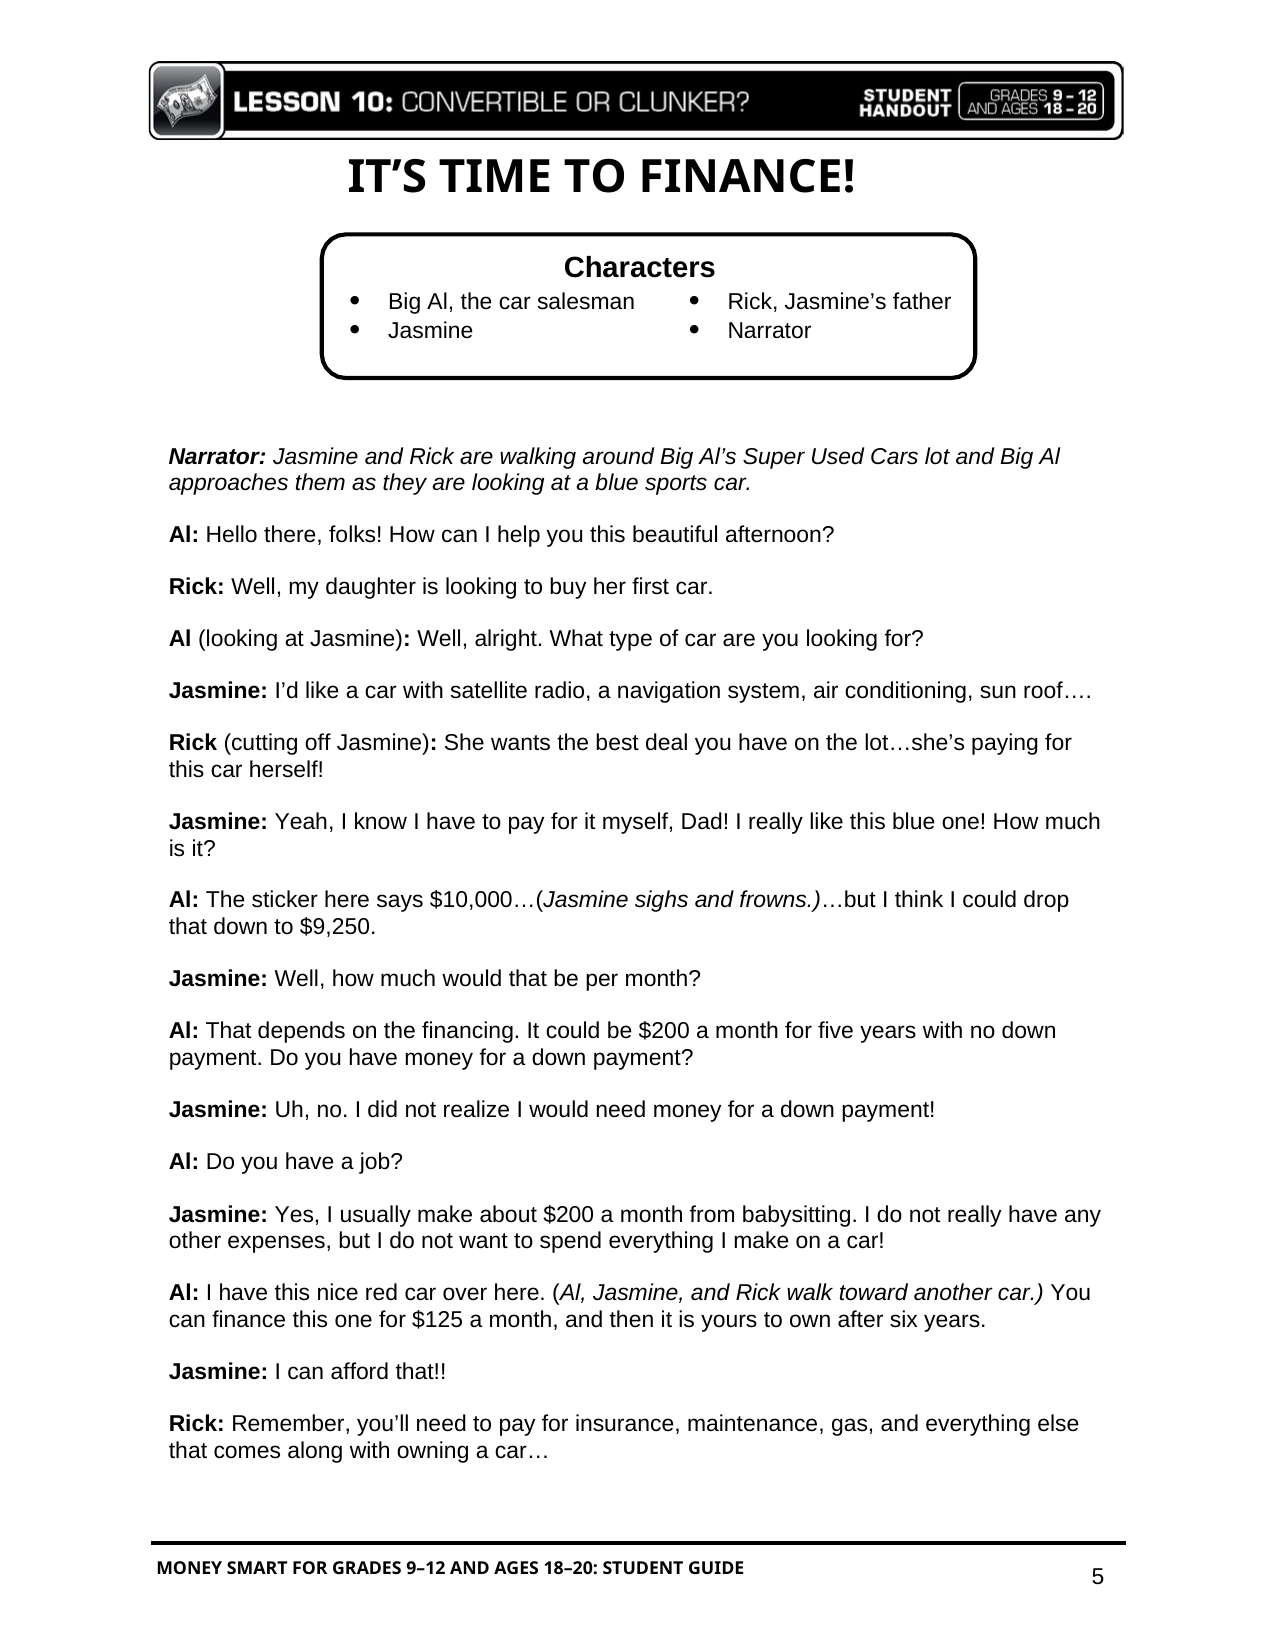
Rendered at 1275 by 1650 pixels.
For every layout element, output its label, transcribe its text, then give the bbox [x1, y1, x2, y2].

subtitle Rick: Remember, you’ll need to pay for insurance, maintenance, gas, and everything else that comes along with owning a car… [168, 1410, 1081, 1463]
text Al: The sticker here says $10,000…(Jasmine sighs and frowns.)…but I think I could drop that down to $9,250. [168, 886, 1071, 939]
table_header Rick, Jasmine’s father Narrator [663, 288, 973, 347]
text Narrator: Jasmine and Rick are walking around Big Al’s Super Used Cars lot and Big Al approaches them as they are looking at a blue sports car. [168, 443, 1062, 496]
text Jasmine: Yeah, I know I have to pay for it myself, Dad! I really like this blue one! How much is it? [168, 808, 1103, 861]
text Al: That depends on the financing. It could be $200 a month for five years with no down payment. Do you have money for a down payment? [168, 1017, 1058, 1071]
text Al: Hello there, folks! How can I help you this beautiful afternoon? [168, 521, 1090, 547]
text Al: Do you have a job? [168, 1148, 1090, 1174]
table_header Big Al, the car salesman Jasmine [330, 288, 662, 347]
text Jasmine: Uh, no. I did not realize I would need money for a down payment! [168, 1096, 1090, 1123]
text Jasmine: I’d like a car with satellite radio, a navigation system, air conditioning, sun roof…. [168, 677, 1109, 704]
text Rick: Well, my daughter is looking to buy her first car. [168, 573, 1090, 599]
text Rick (cutting off Jasmine): She wants the best deal you have on the lot…she’s paying for this car herself! [168, 729, 1074, 782]
text Al (looking at Jasmine): Well, alright. What type of car are you looking for? [168, 625, 1090, 651]
text Jasmine: I can afford that!! [169, 1358, 1090, 1384]
picture [148, 61, 1124, 140]
text IT’S TIME TO FINANCE! [347, 143, 1090, 205]
text Jasmine: Well, how much would that be per month? [168, 965, 1090, 992]
text Jasmine: Yes, I usually make about $200 a month from babysitting. I do not really have any other expenses, but I do not want to spend everything I make on a car! [168, 1201, 1103, 1253]
text Al: I have this nice red car over here. (Al, Jasmine, and Rick walk toward another car.) You can finance this one for $125 a month, and then it is yours to own after six years. [169, 1279, 1093, 1332]
picture [156, 1555, 911, 1577]
